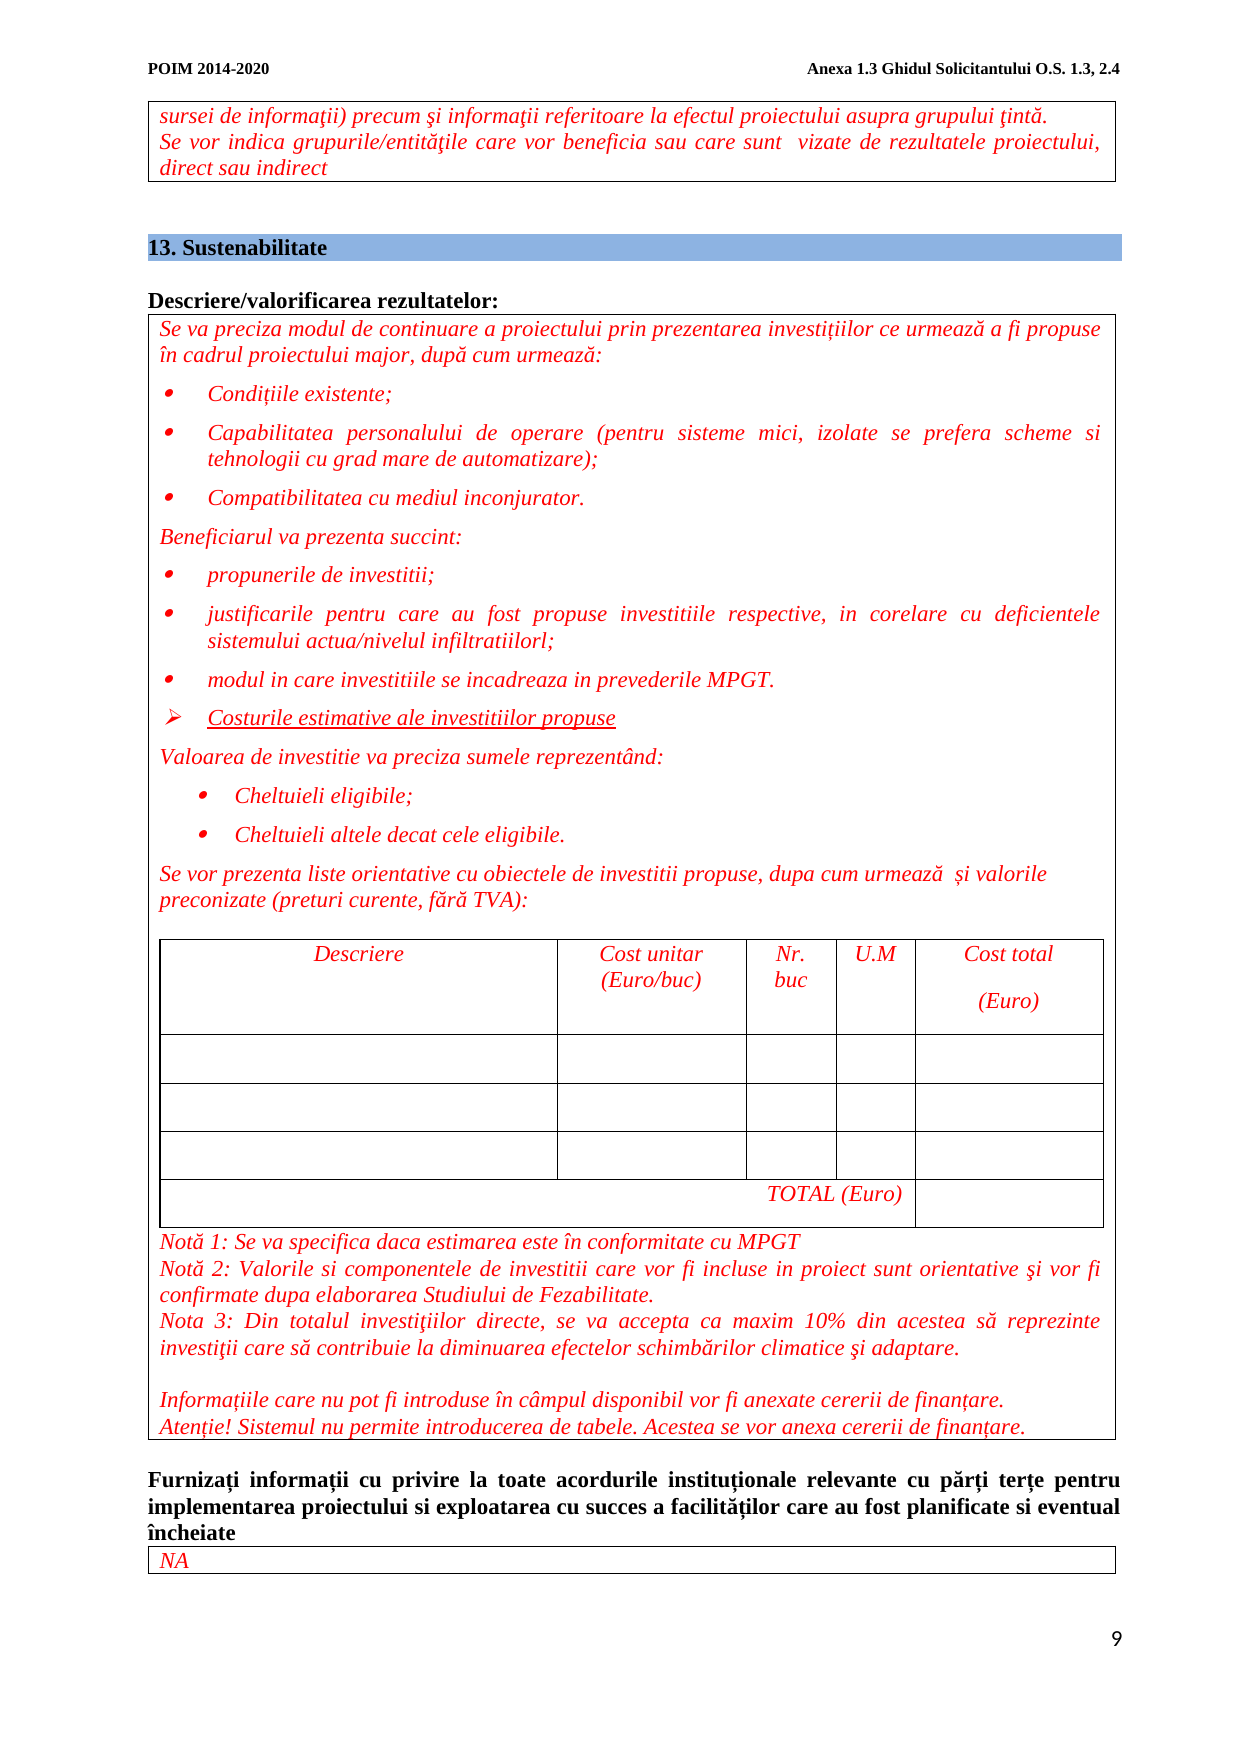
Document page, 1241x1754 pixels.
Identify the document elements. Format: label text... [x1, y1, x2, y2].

table_header Se va preciza modul de continuare a proiectului prin prezentarea investițiilor ce urmează a fi propuse în cadrul proiectului major, după cum urmează: Condițiile existente; Capabilitatea personalului de operare (pentru sisteme mici, izolate se prefera scheme si tehnologii cu grad mare de automatizare); Compatibilitatea cu mediul inconjurator. Beneficiarul va prezenta succint: propunerile de investitii; justificarile pentru care au fost propuse investitiile respective, in corelare cu deficientele sistemului actua/nivelul infiltratiilorl; modul in care investitiile se incadreaza in prevederile MPGT. Costurile estimative ale investitiilor propuse Valoarea de investitie va preciza sumele reprezentând: Cheltuieli eligibile; Cheltuieli altele decat cele eligibile. Se vor prezenta liste orientative cu obiectele de investitii propuse, dupa cum urmează și valorile preconizate (preturi curente, fără TVA): Notă 1: Se va specifica daca estimarea este în conformitate cu MPGT Notă 2: Valorile si componentele de investitii care vor fi incluse in proiect sunt orientative şi vor fi confirmate dupa elaborarea Studiului de Fezabilitate. Nota 3: Din totalul investiţiilor directe, se va accepta ca maxim 10% din acestea să reprezinte investiţii care să contribuie la diminuarea efectelor schimbărilor climatice şi adaptare. Informațiile care nu pot fi introduse în câmpul disponibil vor fi anexate cererii de finanțare. Atenție! Sistemul nu permite introducerea de tabele. Acestea se vor anexa cererii de finanțare. [149, 315, 1115, 1439]
subtitle 13. Sustenabilitate [148, 234, 1122, 261]
text Furnizați informații cu privire la toate acordurile instituționale relevante cu părți terțe pentru implementarea proiectului si exploatarea cu succes a facilităților care au fost planificate si eventual încheiate [148, 1467, 1122, 1546]
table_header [149, 102, 1115, 181]
text Descriere/valorificarea rezultatelor: [148, 287, 1122, 313]
table_header NA [149, 1547, 1115, 1573]
